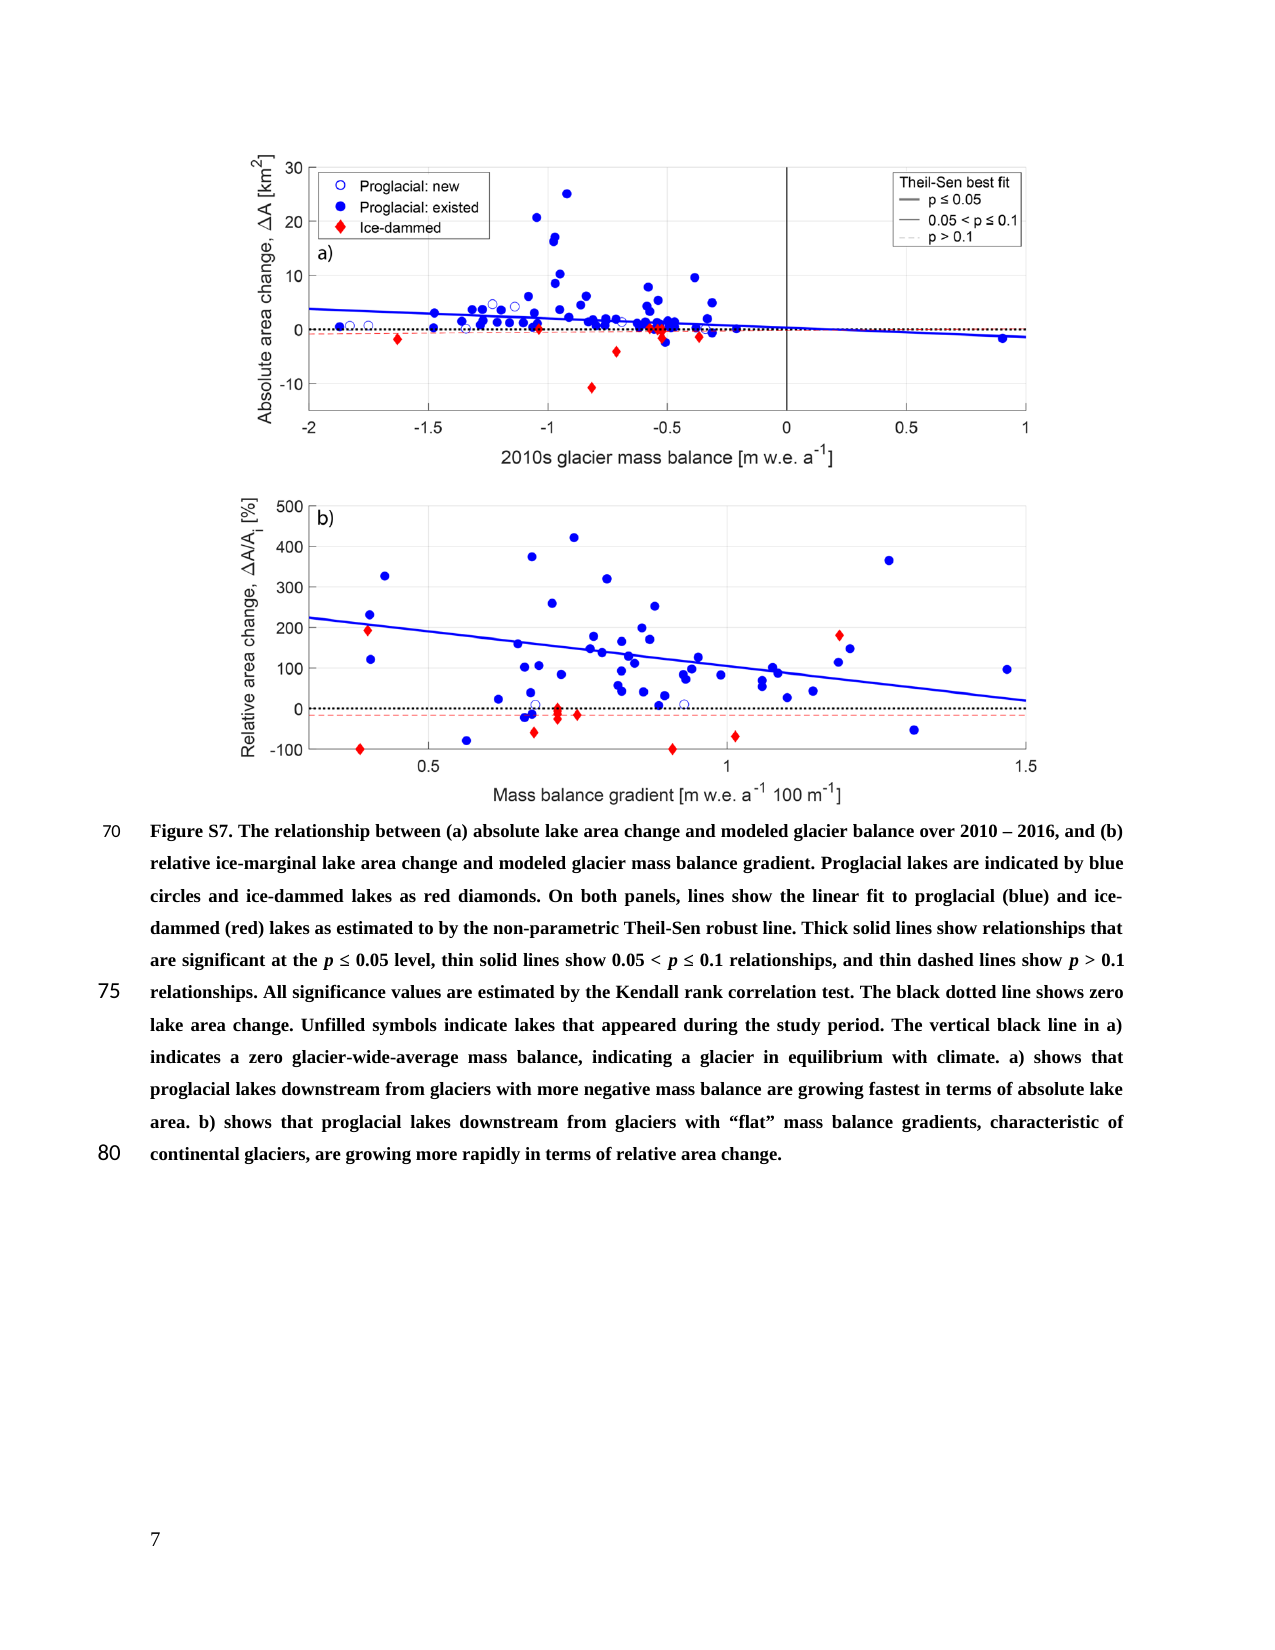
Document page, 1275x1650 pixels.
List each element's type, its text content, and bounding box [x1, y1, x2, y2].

text Figure S7. The relationship between (a) absolute lake area change and modeled glacier balance over 2010 – 2016, and (b) relative ice-marginal lake area change and modeled glacier mass balance gradient. Proglacial lakes are indicated by blue circles and ice-dammed lakes as red diamonds. On both panels, lines show the linear fit to proglacial (blue) and ice-dammed (red) lakes as estimated to by the non-parametric Theil-Sen robust line. Thick solid lines show relationships that are significant at the p ≤ 0.05 level, thin solid lines show 0.05 < p ≤ 0.1 relationships, and thin dashed lines show p > 0.1 relationships. All significance values are estimated by the Kendall rank correlation test. The black dotted line shows zero lake area change. Unfilled symbols indicate lakes that appeared during the study period. The vertical black line in a) indicates a zero glacier-wide-average mass balance, indicating a glacier in equilibrium with climate. a) shows that proglacial lakes downstream from glaciers with more negative mass balance are growing fastest in terms of absolute lake area. b) shows that proglacial lakes downstream from glaciers with “flat” mass balance gradients, characteristic of continental glaciers, are growing more rapidly in terms of relative area change. [150, 820, 1125, 1164]
picture [234, 150, 1041, 806]
